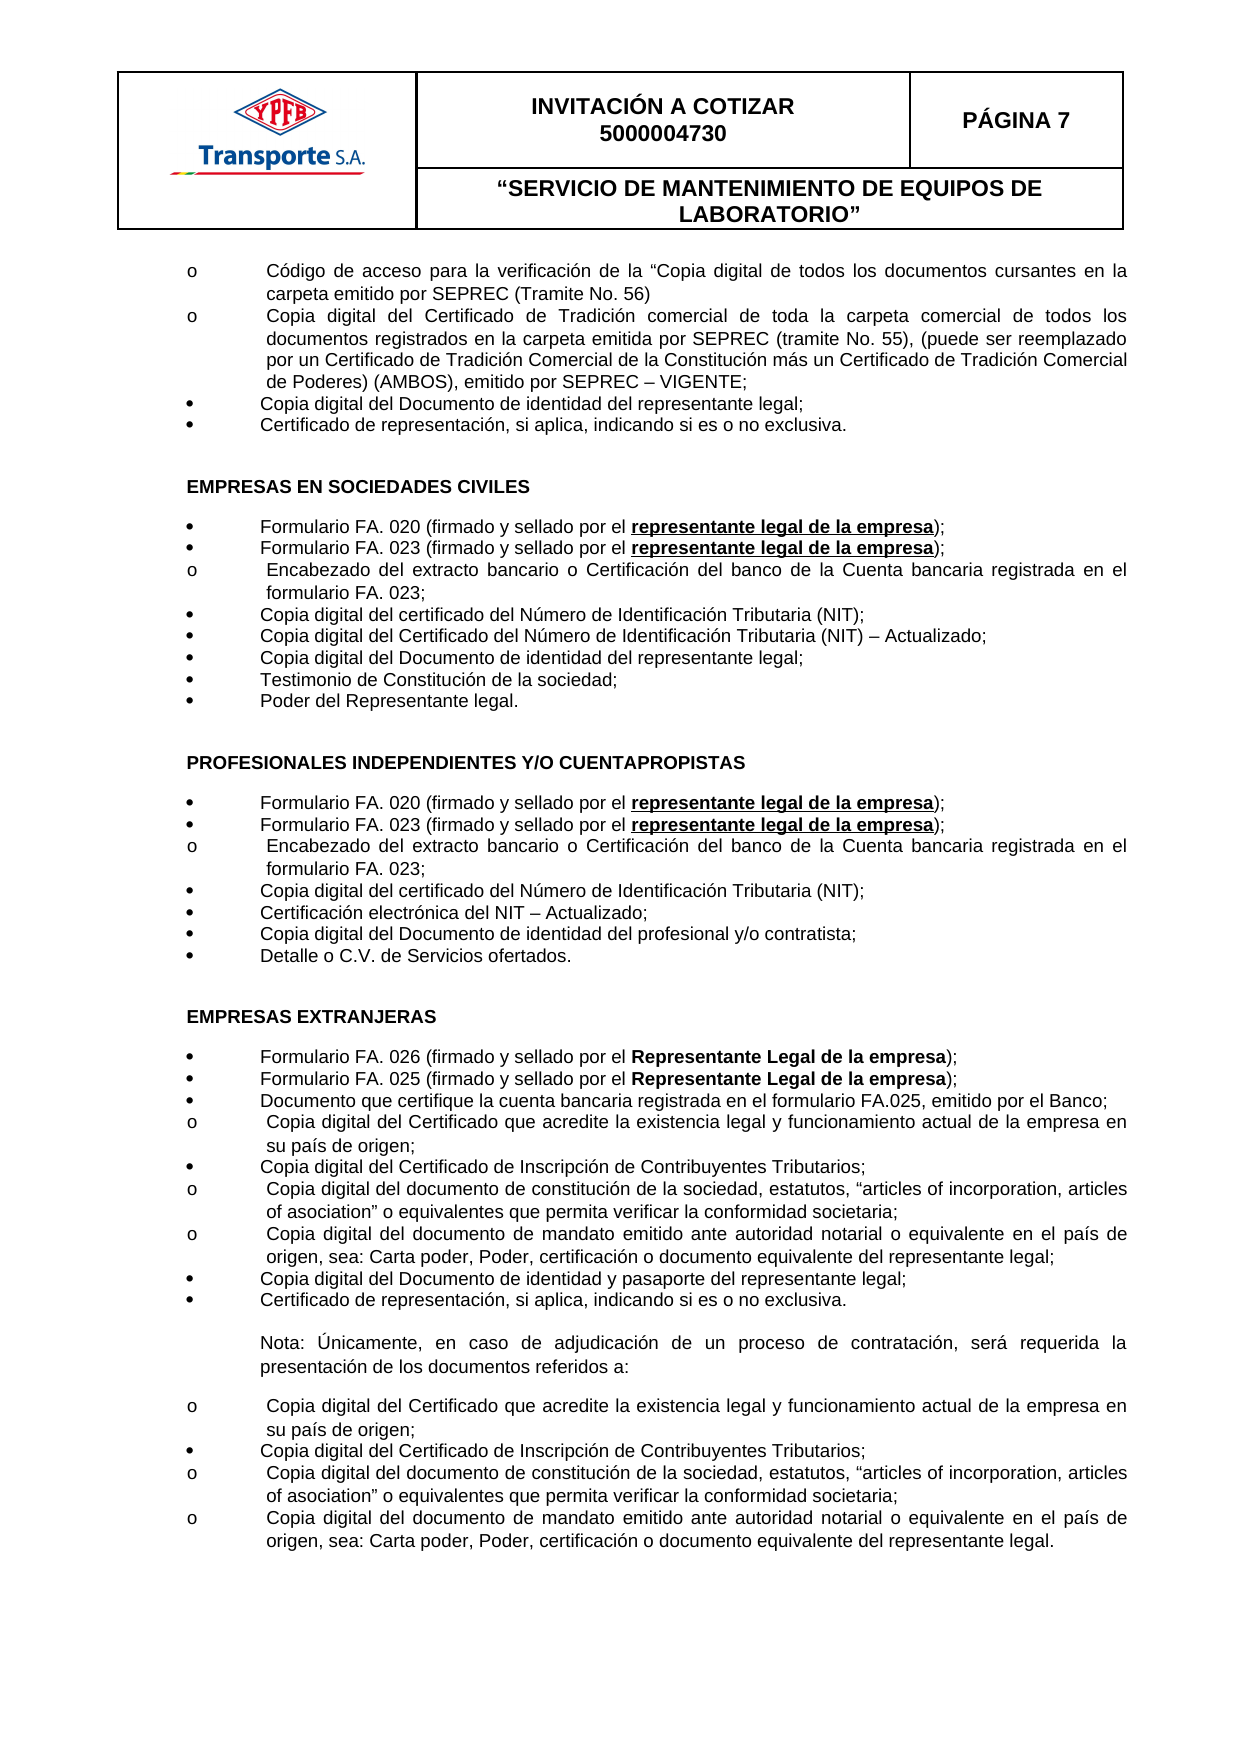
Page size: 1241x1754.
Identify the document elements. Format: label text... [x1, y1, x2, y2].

list Certificado de representación, si aplica, indicando si es o no exclusiva. [186, 414, 1128, 436]
text Nota: Únicamente, en caso de adjudicación de un proceso de contratación, será requerida la presentación de los documentos referidos a: [260, 1332, 1128, 1377]
list Copia digital del documento de mandato emitido ante autoridad notarial o equivalente en el país de origen, sea: Carta poder, Poder, certificación o documento equivalente del representante legal; [186, 1222, 1128, 1267]
list Formulario FA. 023 (firmado y sellado por el representante legal de la empresa); [186, 813, 1128, 835]
list Copia digital del Certificado de Inscripción de Contribuyentes Tributarios; [186, 1156, 1128, 1178]
list Copia digital del Documento de identidad del representante legal; [186, 392, 1128, 414]
list Poder del Representante legal. [186, 690, 1128, 712]
list Formulario FA. 026 (firmado y sellado por el Representante Legal de la empresa); [186, 1046, 1128, 1068]
list Copia digital del Documento de identidad del representante legal; [186, 647, 1128, 668]
list Documento que certifique la cuenta bancaria registrada en el formulario FA.025, emitido por el Banco; [186, 1089, 1128, 1111]
list Encabezado del extracto bancario o Certificación del banco de la Cuenta bancaria registrada en el formulario FA. 023; [186, 559, 1128, 603]
list Copia digital del Documento de identidad y pasaporte del representante legal; [186, 1267, 1128, 1289]
list Copia digital del Certificado que acredite la existencia legal y funcionamiento actual de la empresa en su país de origen; [186, 1395, 1128, 1440]
list Copia digital del Certificado del Número de Identificación Tributaria (NIT) – Actualizado; [186, 625, 1128, 647]
list Copia digital del documento de constitución de la sociedad, estatutos, “articles of incorporation, articles of asociation” o equivalentes que permita verificar la conformidad societaria; [186, 1178, 1128, 1222]
list Copia digital del Certificado de Tradición comercial de toda la carpeta comercial de todos los documentos registrados en la carpeta emitida por SEPREC (tramite No. 55), (puede ser reemplazado por un Certificado de Tradición Comercial de la Constitución más un Certificado de Tradición Comercial de Poderes) (AMBOS), emitido por SEPREC – VIGENTE; [186, 304, 1128, 392]
list Copia digital del documento de mandato emitido ante autoridad notarial o equivalente en el país de origen, sea: Carta poder, Poder, certificación o documento equivalente del representante legal. [186, 1507, 1128, 1551]
text PROFESIONALES INDEPENDIENTES Y/O CUENTAPROPISTAS [186, 752, 1128, 773]
list Formulario FA. 020 (firmado y sellado por el representante legal de la empresa); [186, 515, 1128, 537]
list Formulario FA. 025 (firmado y sellado por el Representante Legal de la empresa); [186, 1068, 1128, 1089]
list Copia digital del Documento de identidad del profesional y/o contratista; [186, 923, 1128, 945]
list Copia digital del certificado del Número de Identificación Tributaria (NIT); [186, 880, 1128, 901]
list Certificación electrónica del NIT – Actualizado; [186, 901, 1128, 923]
list Código de acceso para la verificación de la “Copia digital de todos los documentos cursantes en la carpeta emitido por SEPREC (Tramite No. 56) [186, 259, 1128, 304]
picture [169, 88, 365, 175]
list Formulario FA. 023 (firmado y sellado por el representante legal de la empresa); [186, 537, 1128, 559]
list Copia digital del certificado del Número de Identificación Tributaria (NIT); [186, 603, 1128, 625]
list Copia digital del Certificado que acredite la existencia legal y funcionamiento actual de la empresa en su país de origen; [186, 1111, 1128, 1156]
list Formulario FA. 020 (firmado y sellado por el representante legal de la empresa); [186, 792, 1128, 813]
list Certificado de representación, si aplica, indicando si es o no exclusiva. [186, 1289, 1128, 1311]
text EMPRESAS EXTRANJERAS [186, 1006, 1128, 1028]
list Detalle o C.V. de Servicios ofertados. [186, 945, 1128, 966]
list Encabezado del extracto bancario o Certificación del banco de la Cuenta bancaria registrada en el formulario FA. 023; [186, 835, 1128, 880]
list Copia digital del documento de constitución de la sociedad, estatutos, “articles of incorporation, articles of asociation” o equivalentes que permita verificar la conformidad societaria; [186, 1462, 1128, 1507]
text EMPRESAS EN SOCIEDADES CIVILES [186, 476, 1128, 497]
list Testimonio de Constitución de la sociedad; [186, 668, 1128, 690]
list Copia digital del Certificado de Inscripción de Contribuyentes Tributarios; [186, 1440, 1128, 1462]
